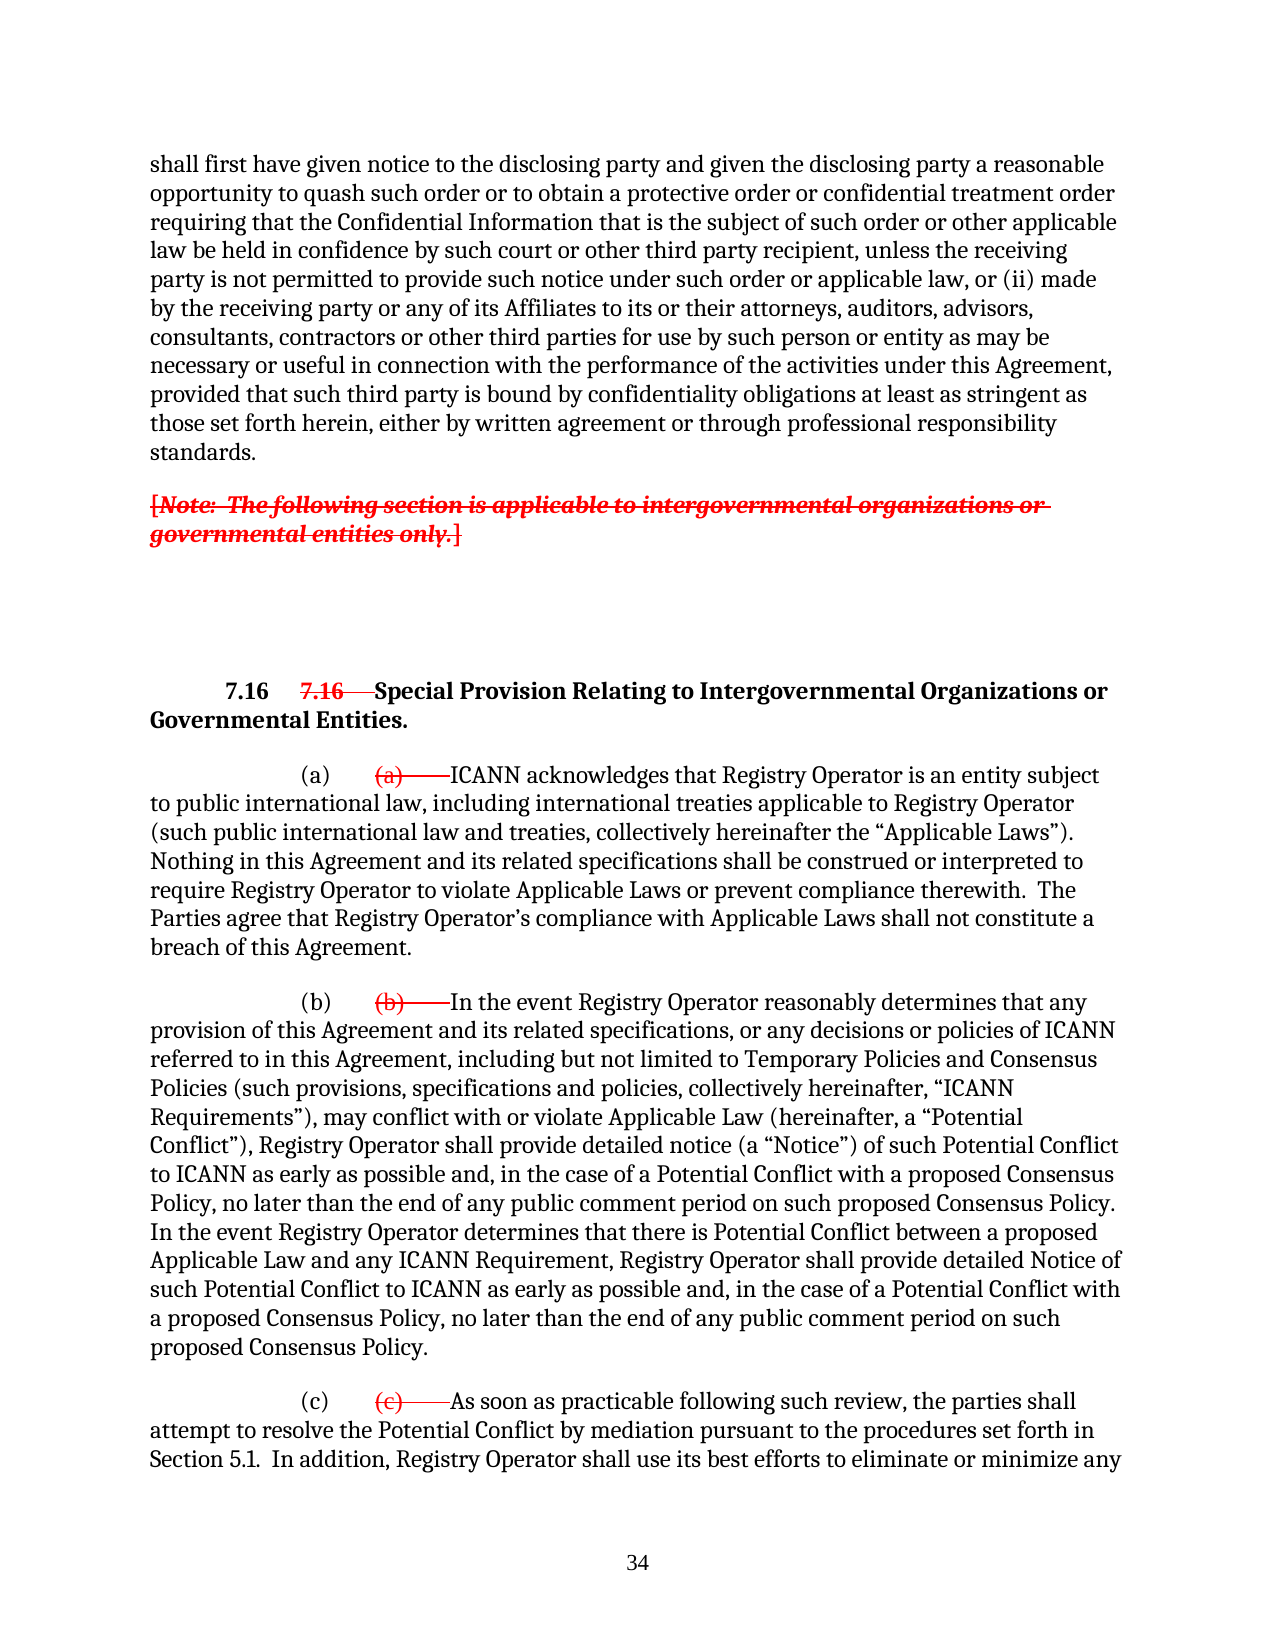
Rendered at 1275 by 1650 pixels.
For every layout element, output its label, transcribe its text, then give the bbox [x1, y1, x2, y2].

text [150, 150, 1125, 466]
list 7.16 Special Provision Relating to Intergovernmental Organizations or Governmental Entities. [150, 676, 1125, 735]
text [Note: The following section is applicable to intergovernmental organizations or governmental entities only.] [150, 491, 1125, 549]
list (b) In the event Registry Operator reasonably determines that any provision of this Agreement and its related specifications, or any decisions or policies of ICANN referred to in this Agreement, including but not limited to Temporary Policies and Consensus Policies (such provisions, specifications and policies, collectively hereinafter, “ICANN Requirements”), may conflict with or violate Applicable Law (hereinafter, a “Potential Conflict”), Registry Operator shall provide detailed notice (a “Notice”) of such Potential Conflict to ICANN as early as possible and, in the case of a Potential Conflict with a proposed Consensus Policy, no later than the end of any public comment period on such proposed Consensus Policy. In the event Registry Operator determines that there is Potential Conflict between a proposed Applicable Law and any ICANN Requirement, Registry Operator shall provide detailed Notice of such Potential Conflict to ICANN as early as possible and, in the case of a Potential Conflict with a proposed Consensus Policy, no later than the end of any public comment period on such proposed Consensus Policy. [150, 987, 1125, 1361]
list (a) ICANN acknowledges that Registry Operator is an entity subject to public international law, including international treaties applicable to Registry Operator (such public international law and treaties, collectively hereinafter the “Applicable Laws”). Nothing in this Agreement and its related specifications shall be construed or interpreted to require Registry Operator to violate Applicable Laws or prevent compliance therewith. The Parties agree that Registry Operator’s compliance with Applicable Laws shall not constitute a breach of this Agreement. [150, 760, 1125, 962]
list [150, 1386, 1125, 1473]
